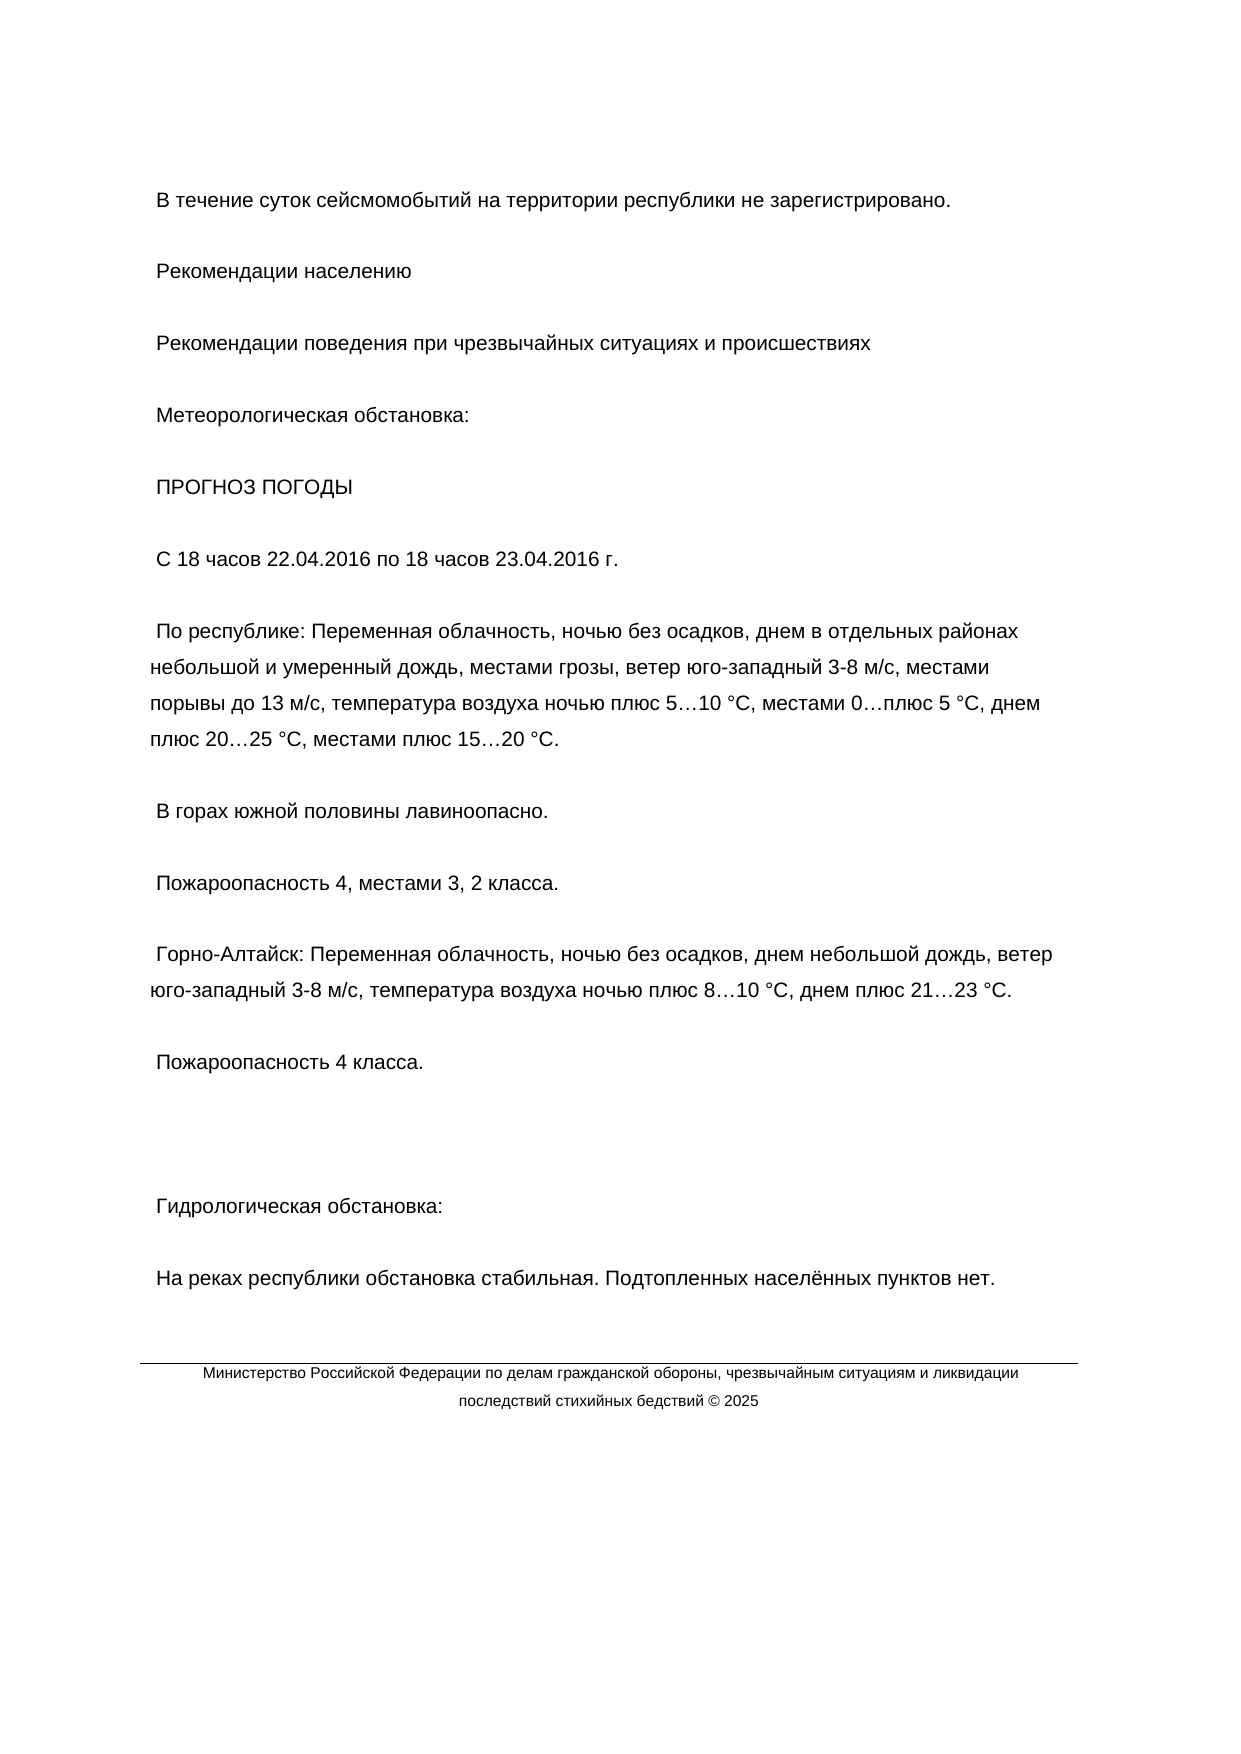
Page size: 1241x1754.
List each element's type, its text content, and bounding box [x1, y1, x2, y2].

table_cell Министерство Российской Федерации по делам гражданской обороны, чрезвычайным ситуациям и ликвидации последствий стихийных бедствий © 2025 [140, 1364, 1078, 1446]
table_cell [140, 150, 1078, 1362]
